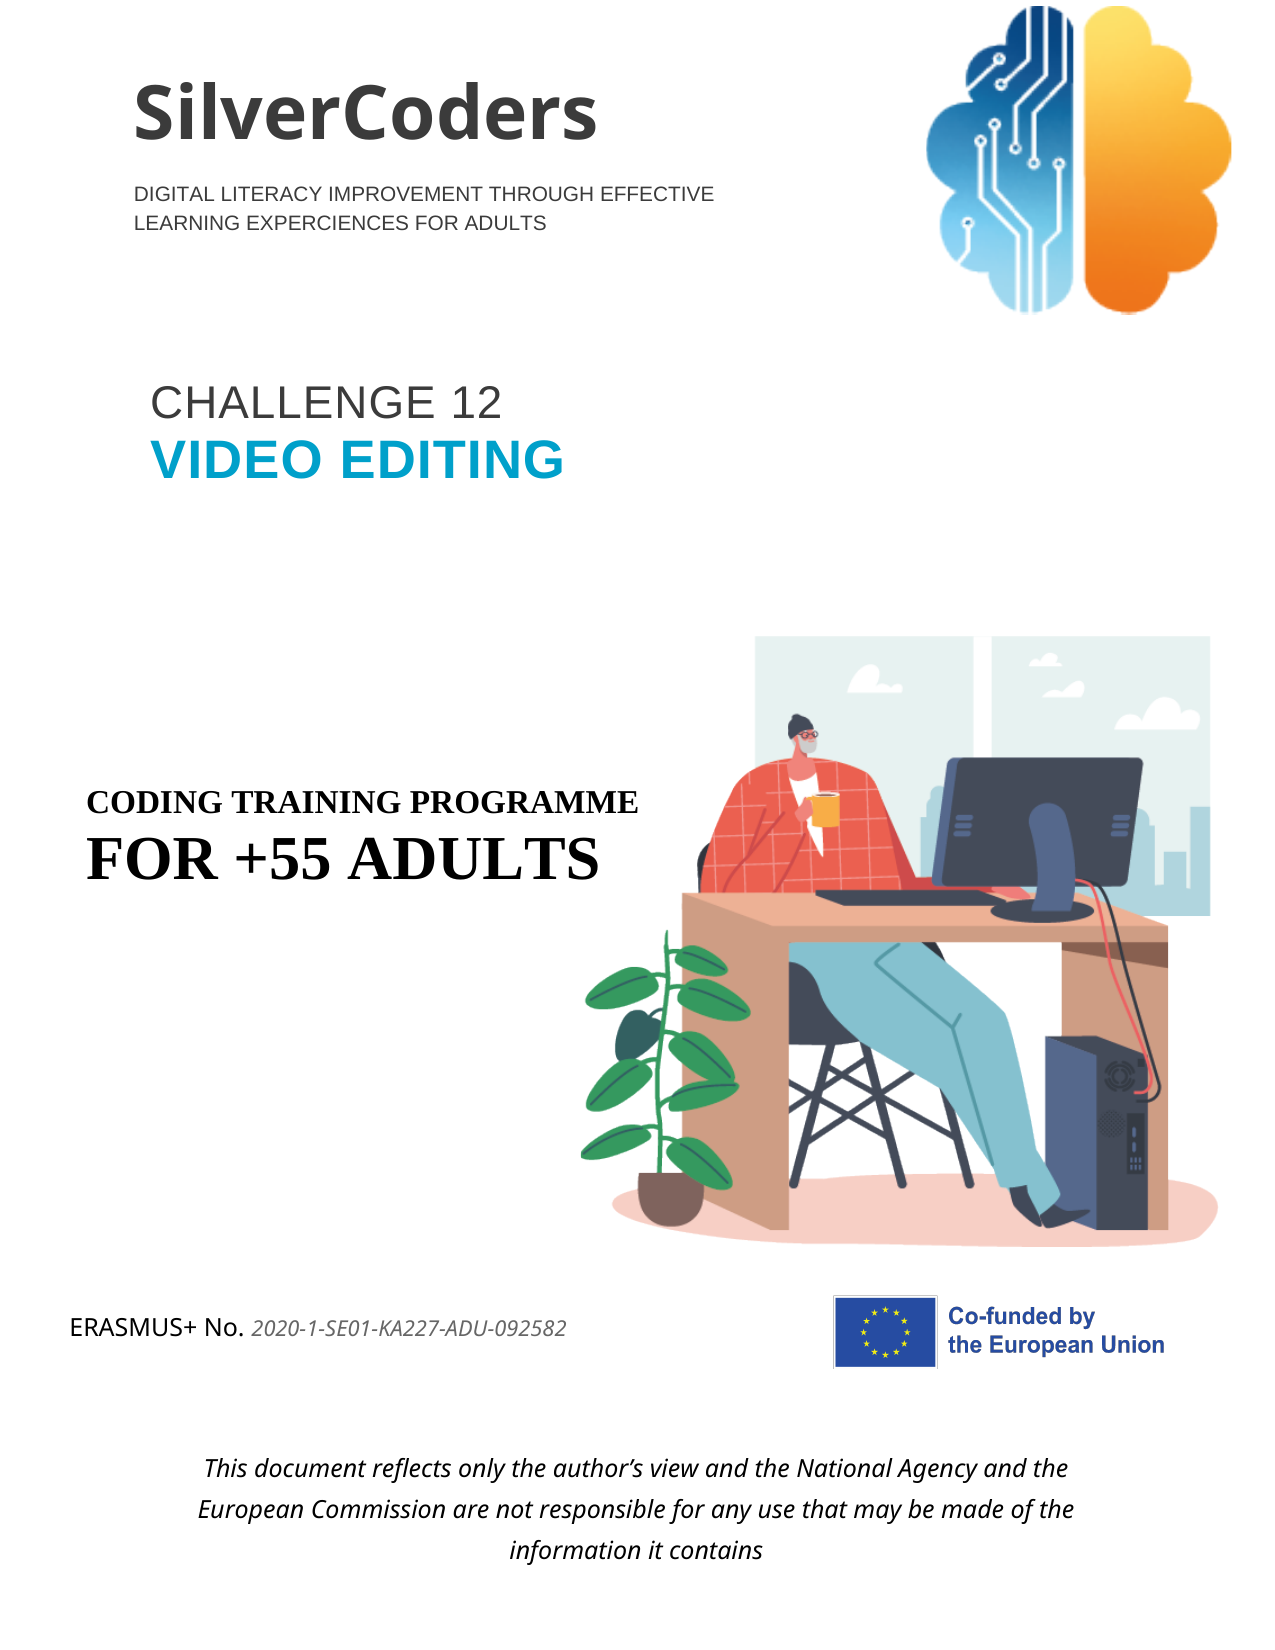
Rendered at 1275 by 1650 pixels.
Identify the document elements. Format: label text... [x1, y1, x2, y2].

subtitle Challenge 12 VIDEO EDITING [150, 375, 1125, 490]
picture [580, 862, 590, 877]
picture [580, 636, 1219, 1247]
picture [926, 6, 1232, 315]
picture [831, 1290, 1186, 1375]
